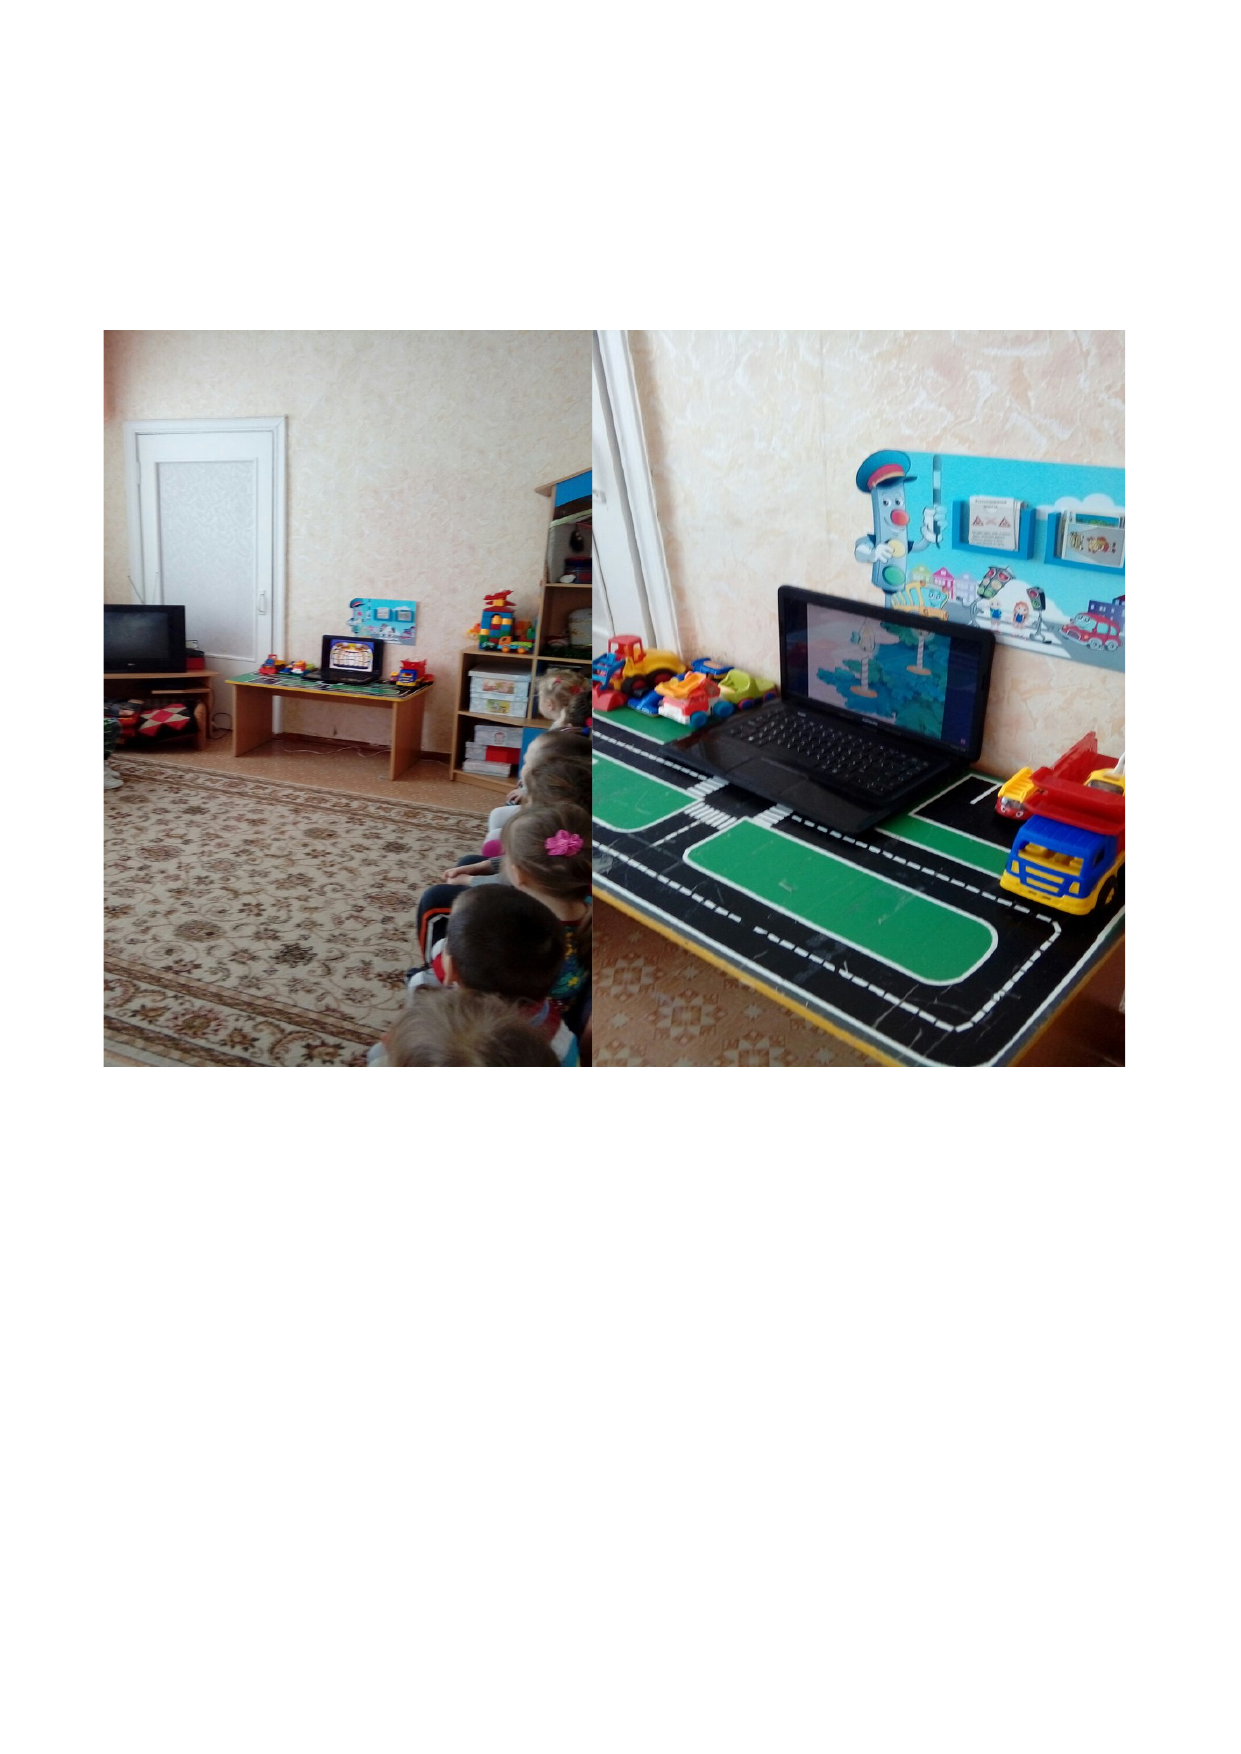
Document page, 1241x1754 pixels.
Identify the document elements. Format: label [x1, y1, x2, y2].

picture [103, 330, 1126, 1067]
